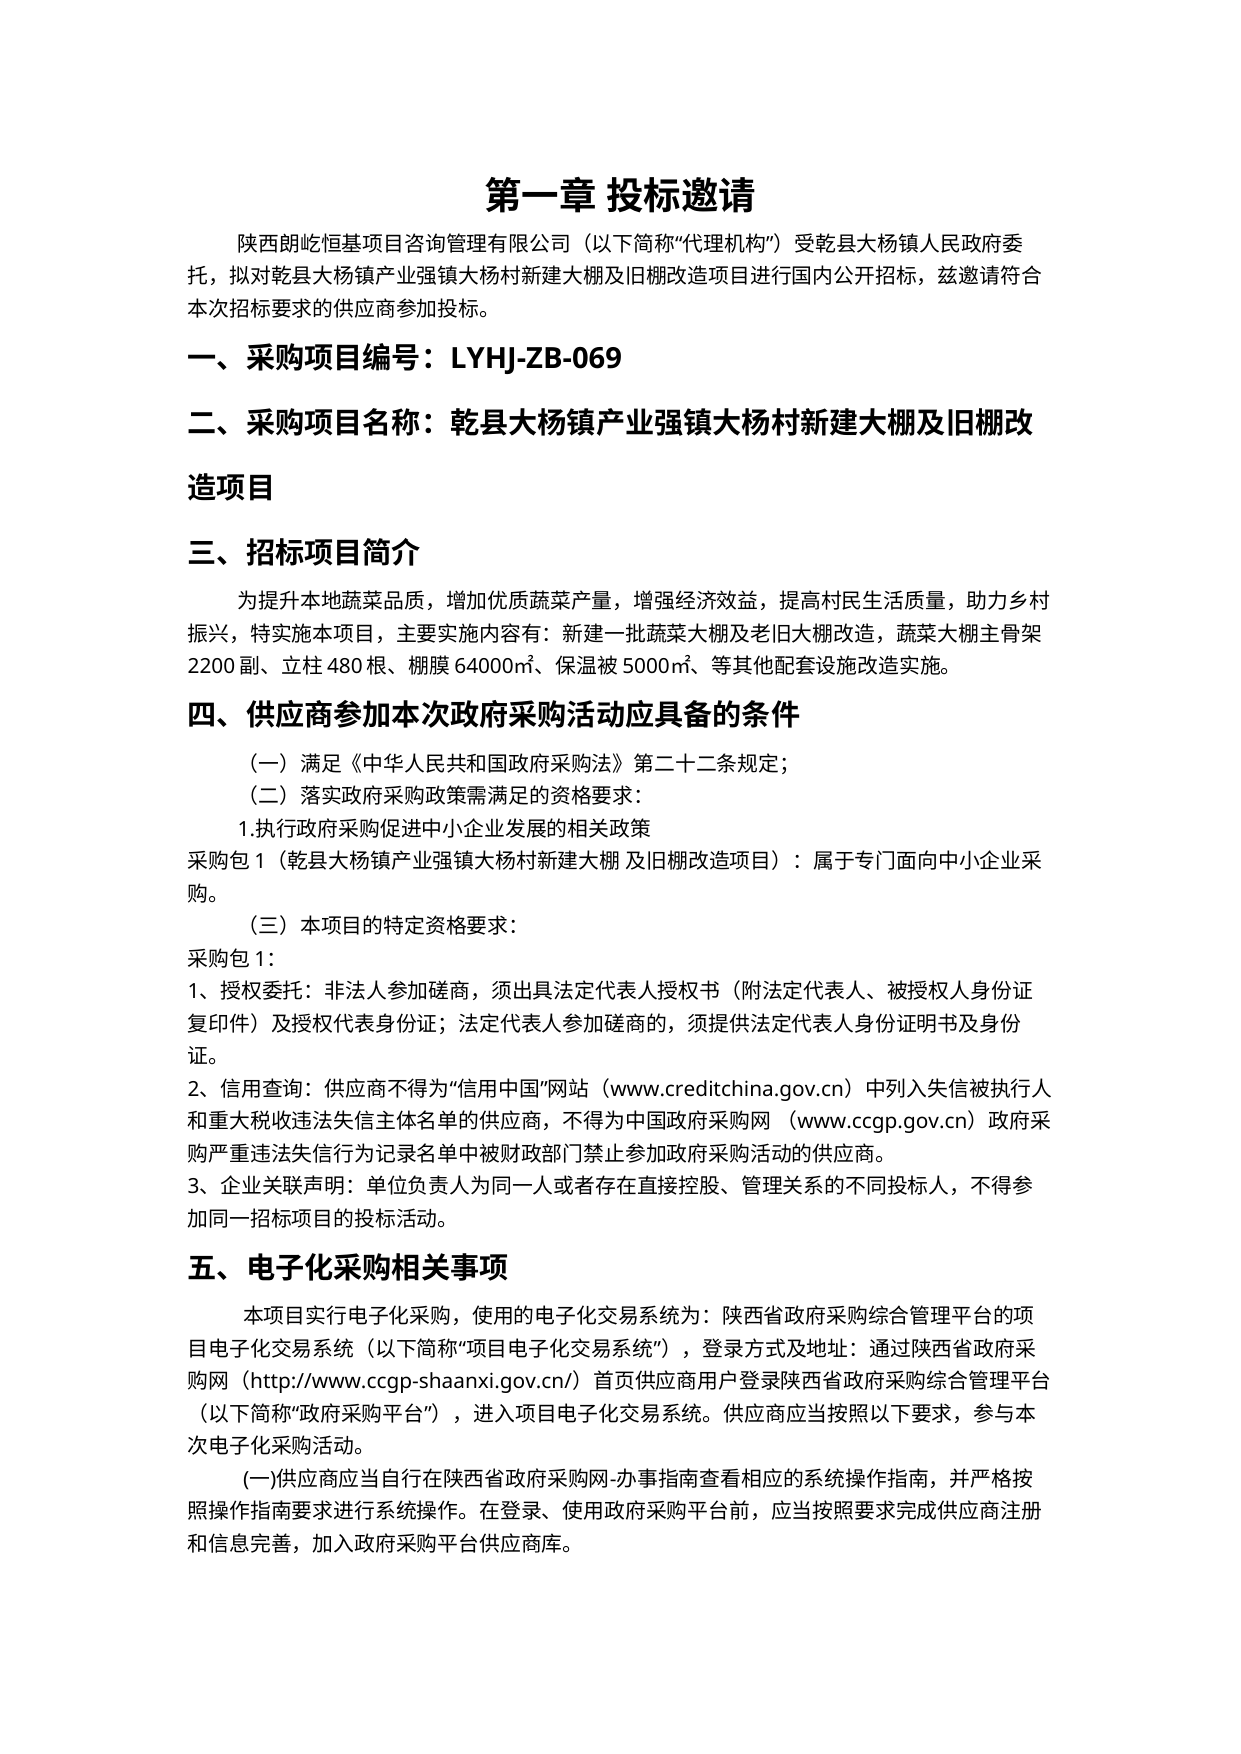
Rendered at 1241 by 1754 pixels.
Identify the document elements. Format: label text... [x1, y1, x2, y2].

text 三、招标项目简介 [187, 519, 1053, 584]
text （一）满足《中华人民共和国政府采购法》第二十二条规定； [187, 747, 1053, 779]
text 1、授权委托：非法人参加磋商，须出具法定代表人授权书（附法定代表人、被授权人身份证复印件）及授权代表身份证；法定代表人参加磋商的，须提供法定代表人身份证明书及身份证。 [187, 974, 1053, 1072]
text 1.执行政府采购促进中小企业发展的相关政策 [187, 812, 1053, 844]
text 为提升本地蔬菜品质，增加优质蔬菜产量，增强经济效益，提高村民生活质量，助力乡村振兴，特实施本项目，主要实施内容有：新建一批蔬菜大棚及老旧大棚改造，蔬菜大棚主骨架2200副、立柱480根、棚膜64000㎡、保温被5000㎡、等其他配套设施改造实施。 [187, 584, 1053, 682]
text 本项目实行电子化采购，使用的电子化交易系统为：陕西省政府采购综合管理平台的项目电子化交易系统（以下简称“项目电子化交易系统”），登录方式及地址：通过陕西省政府采购网（http://www.ccgp-shaanxi.gov.cn/）首页供应商用户登录陕西省政府采购综合管理平台（以下简称“政府采购平台”），进入项目电子化交易系统。供应商应当按照以下要求，参与本次电子化采购活动。 [187, 1299, 1053, 1462]
text 采购包1（乾县大杨镇产业强镇大杨村新建大棚 及旧棚改造项目）：属于专门面向中小企业采购。 [187, 844, 1053, 909]
text 第一章 投标邀请 [187, 162, 1053, 227]
text 采购包1： [187, 942, 1053, 974]
text 一、采购项目编号：LYHJ-ZB-069 [187, 324, 1053, 389]
text 陕西朗屹恒基项目咨询管理有限公司（以下简称“代理机构”）受乾县大杨镇人民政府委托，拟对乾县大杨镇产业强镇大杨村新建大棚及旧棚改造项目进行国内公开招标，兹邀请符合本次招标要求的供应商参加投标。 [187, 227, 1053, 324]
text 2、信用查询：供应商不得为“信用中国”网站（www.creditchina.gov.cn）中列入失信被执行人和重大税收违法失信主体名单的供应商，不得为中国政府采购网 （www.ccgp.gov.cn）政府采购严重违法失信行为记录名单中被财政部门禁止参加政府采购活动的供应商。 [187, 1072, 1053, 1169]
text 五、电子化采购相关事项 [187, 1234, 1053, 1299]
text 3、企业关联声明：单位负责人为同一人或者存在直接控股、管理关系的不同投标人，不得参加同一招标项目的投标活动。 [187, 1169, 1053, 1234]
text （三）本项目的特定资格要求： [187, 909, 1053, 942]
text 四、供应商参加本次政府采购活动应具备的条件 [187, 682, 1053, 747]
text 二、采购项目名称：乾县大杨镇产业强镇大杨村新建大棚及旧棚改造项目 [187, 389, 1053, 519]
text （二）落实政府采购政策需满足的资格要求： [187, 779, 1053, 812]
text (一)供应商应当自行在陕西省政府采购网-办事指南查看相应的系统操作指南，并严格按照操作指南要求进行系统操作。在登录、使用政府采购平台前，应当按照要求完成供应商注册和信息完善，加入政府采购平台供应商库。 [187, 1462, 1053, 1559]
